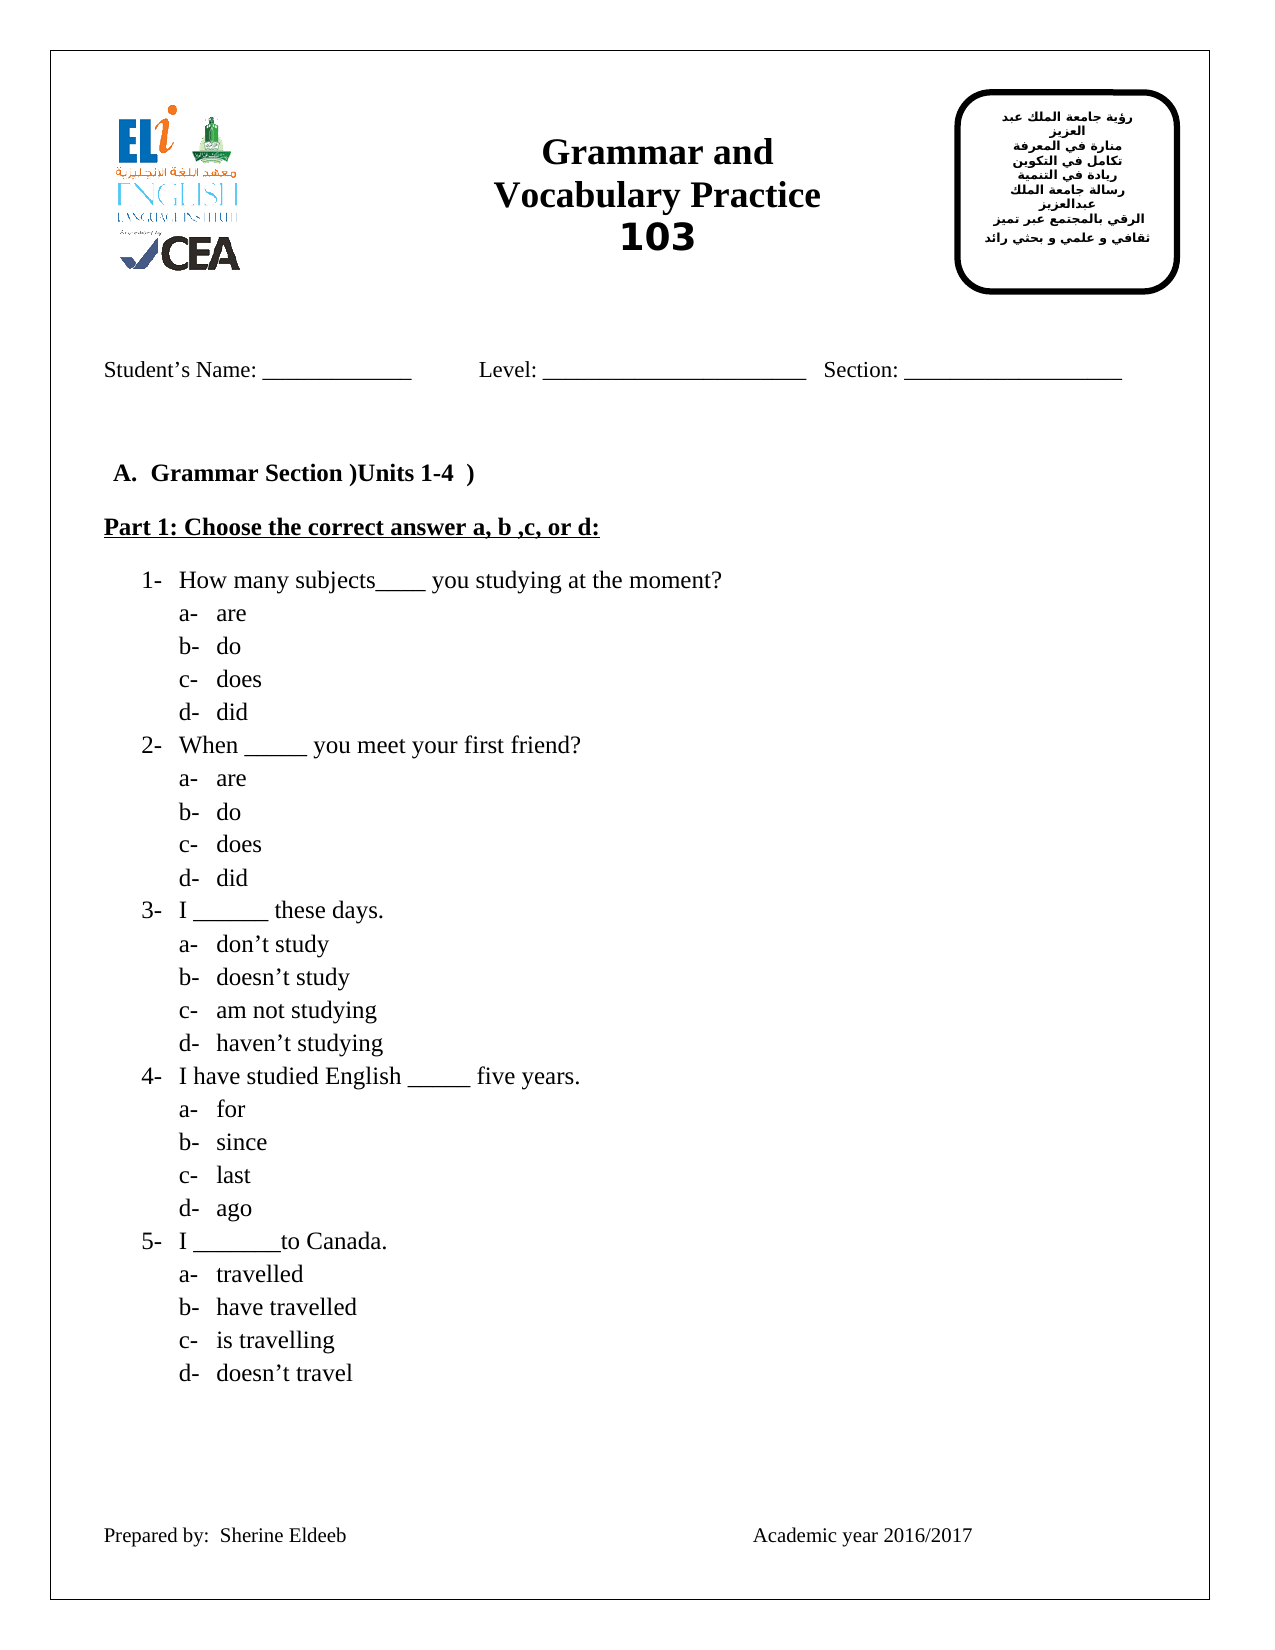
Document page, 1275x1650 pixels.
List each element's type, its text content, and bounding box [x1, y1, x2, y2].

list did [178, 863, 1125, 891]
list How many subjects____ you studying at the moment? [141, 565, 1125, 594]
list I have studied English _____ five years. [141, 1061, 1125, 1089]
list I _______to Canada. [141, 1226, 1125, 1254]
list don’t study [178, 929, 1125, 957]
list is travelling [178, 1325, 1125, 1354]
list doesn’t study [178, 962, 1125, 990]
picture [103, 103, 255, 274]
list are [178, 598, 1125, 627]
list haven’t studying [178, 1028, 1125, 1056]
list doesn’t travel [178, 1358, 1125, 1387]
list did [178, 697, 1125, 726]
text Part 1: Choose the correct answer a, b ,c, or d: [103, 512, 1125, 540]
list are [178, 763, 1125, 792]
list do [178, 631, 1125, 660]
text Student’s Name: _____________ Level: _______________________ Section: ___________________ [103, 356, 1125, 382]
list Grammar Section )Units 1-4 ) [113, 458, 1125, 486]
list ago [178, 1193, 1125, 1222]
list When _____ you meet your first friend? [141, 731, 1125, 759]
list does [178, 829, 1125, 858]
list last [178, 1160, 1125, 1188]
list I ______ these days. [141, 896, 1125, 924]
list for [178, 1094, 1125, 1122]
list do [178, 797, 1125, 825]
list travelled [178, 1259, 1125, 1288]
list have travelled [178, 1292, 1125, 1321]
list does [178, 664, 1125, 693]
list am not studying [178, 995, 1125, 1023]
list since [178, 1127, 1125, 1156]
